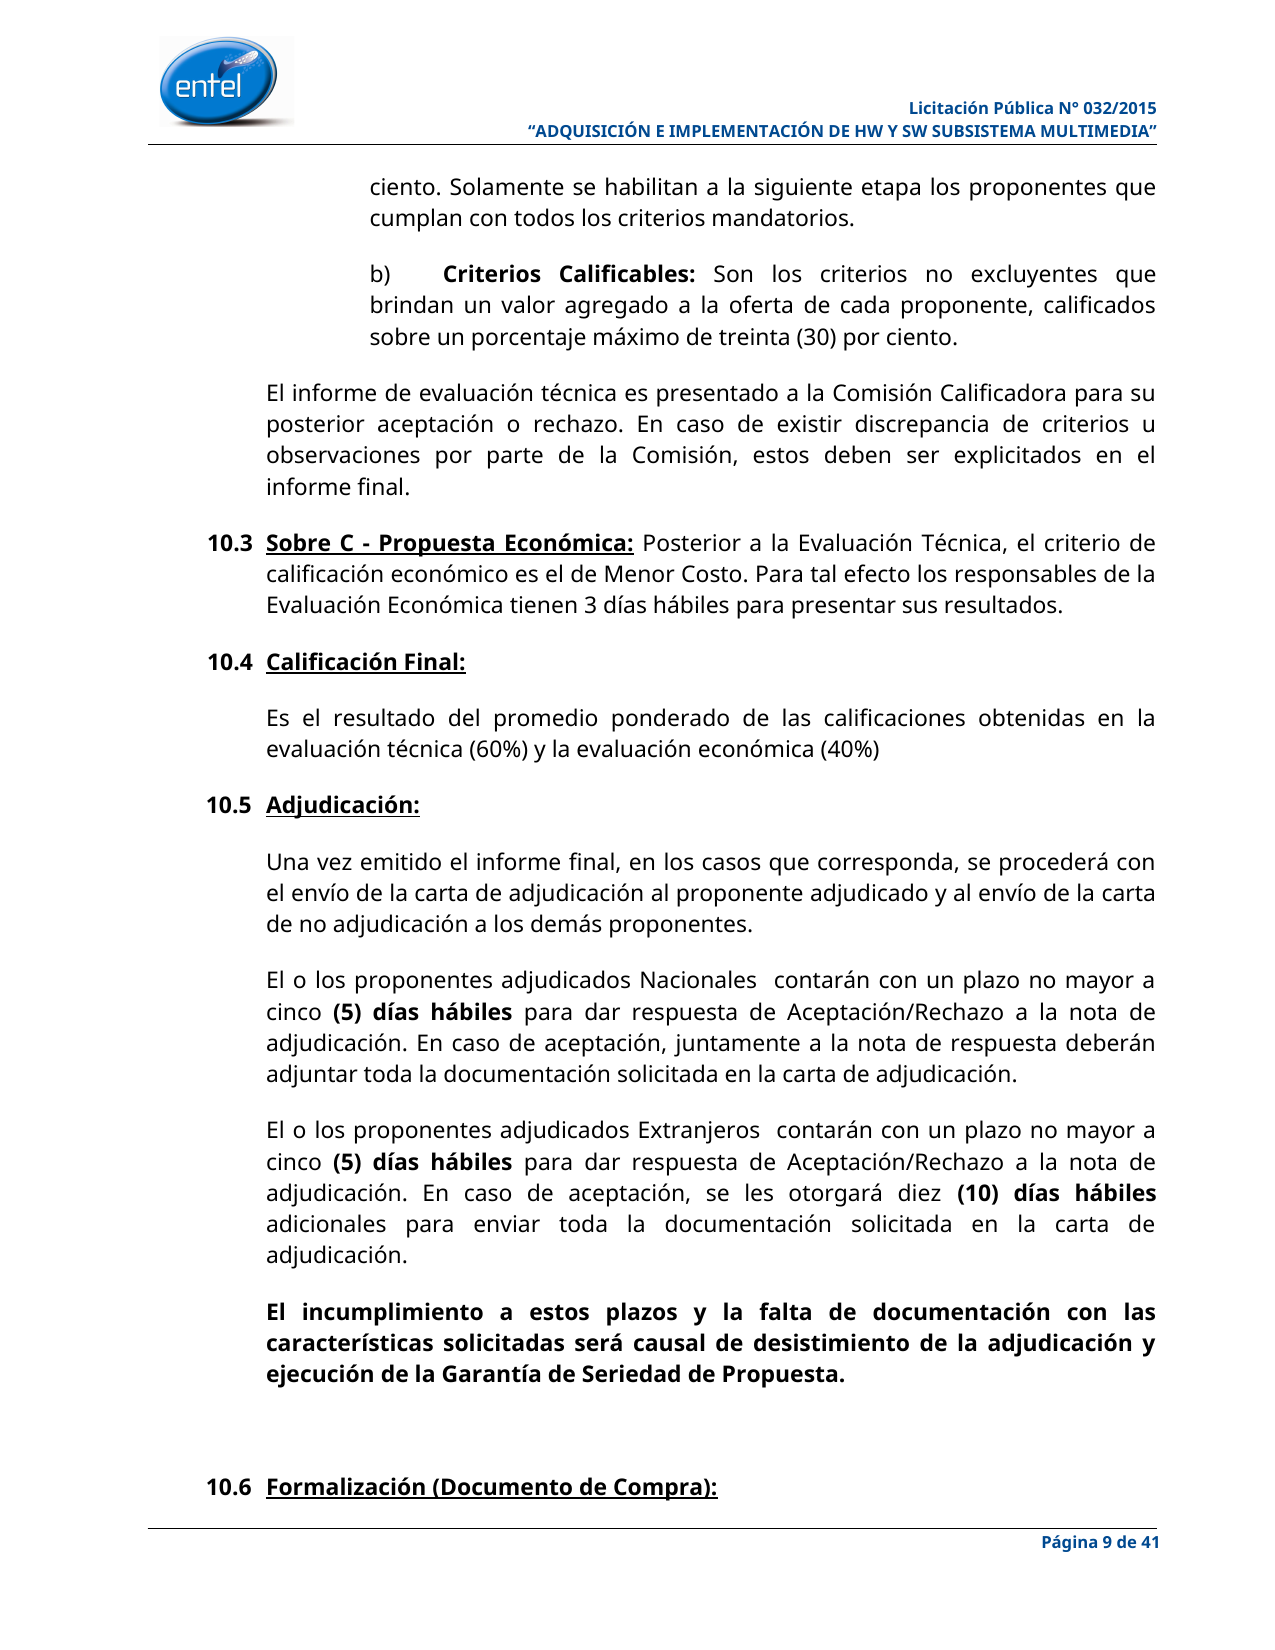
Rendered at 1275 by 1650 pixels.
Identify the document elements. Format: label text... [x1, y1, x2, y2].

list Criterios Calificables: Son los criterios no excluyentes que brindan un valor agregado a la oferta de cada proponente, calificados sobre un porcentaje máximo de treinta (30) por ciento. [369, 258, 1157, 352]
picture [159, 36, 295, 127]
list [369, 171, 1157, 233]
list Calificación Final: [207, 646, 1157, 677]
text El incumplimiento a estos plazos y la falta de documentación con las características solicitadas será causal de desistimiento de la adjudicación y ejecución de la Garantía de Seriedad de Propuesta. [266, 1296, 1157, 1389]
list Adjudicación: [206, 789, 1157, 821]
text El informe de evaluación técnica es presentado a la Comisión Calificadora para su posterior aceptación o rechazo. En caso de existir discrepancia de criterios u observaciones por parte de la Comisión, estos deben ser explicitados en el informe final. [266, 377, 1157, 502]
text El o los proponentes adjudicados Nacionales contarán con un plazo no mayor a cinco (5) días hábiles para dar respuesta de Aceptación/Rechazo a la nota de adjudicación. En caso de aceptación, juntamente a la nota de respuesta deberán adjuntar toda la documentación solicitada en la carta de adjudicación. [266, 964, 1157, 1089]
list Formalización (Documento de Compra): [206, 1471, 1157, 1502]
list Sobre C - Propuesta Económica: Posterior a la Evaluación Técnica, el criterio de calificación económico es el de Menor Costo. Para tal efecto los responsables de la Evaluación Económica tienen 3 días hábiles para presentar sus resultados. [207, 527, 1157, 621]
text El o los proponentes adjudicados Extranjeros contarán con un plazo no mayor a cinco (5) días hábiles para dar respuesta de Aceptación/Rechazo a la nota de adjudicación. En caso de aceptación, se les otorgará diez (10) días hábiles adicionales para enviar toda la documentación solicitada en la carta de adjudicación. [266, 1114, 1157, 1271]
text Una vez emitido el informe final, en los casos que corresponda, se procederá con el envío de la carta de adjudicación al proponente adjudicado y al envío de la carta de no adjudicación a los demás proponentes. [266, 846, 1157, 939]
text Es el resultado del promedio ponderado de las calificaciones obtenidas en la evaluación técnica (60%) y la evaluación económica (40%) [266, 702, 1157, 764]
